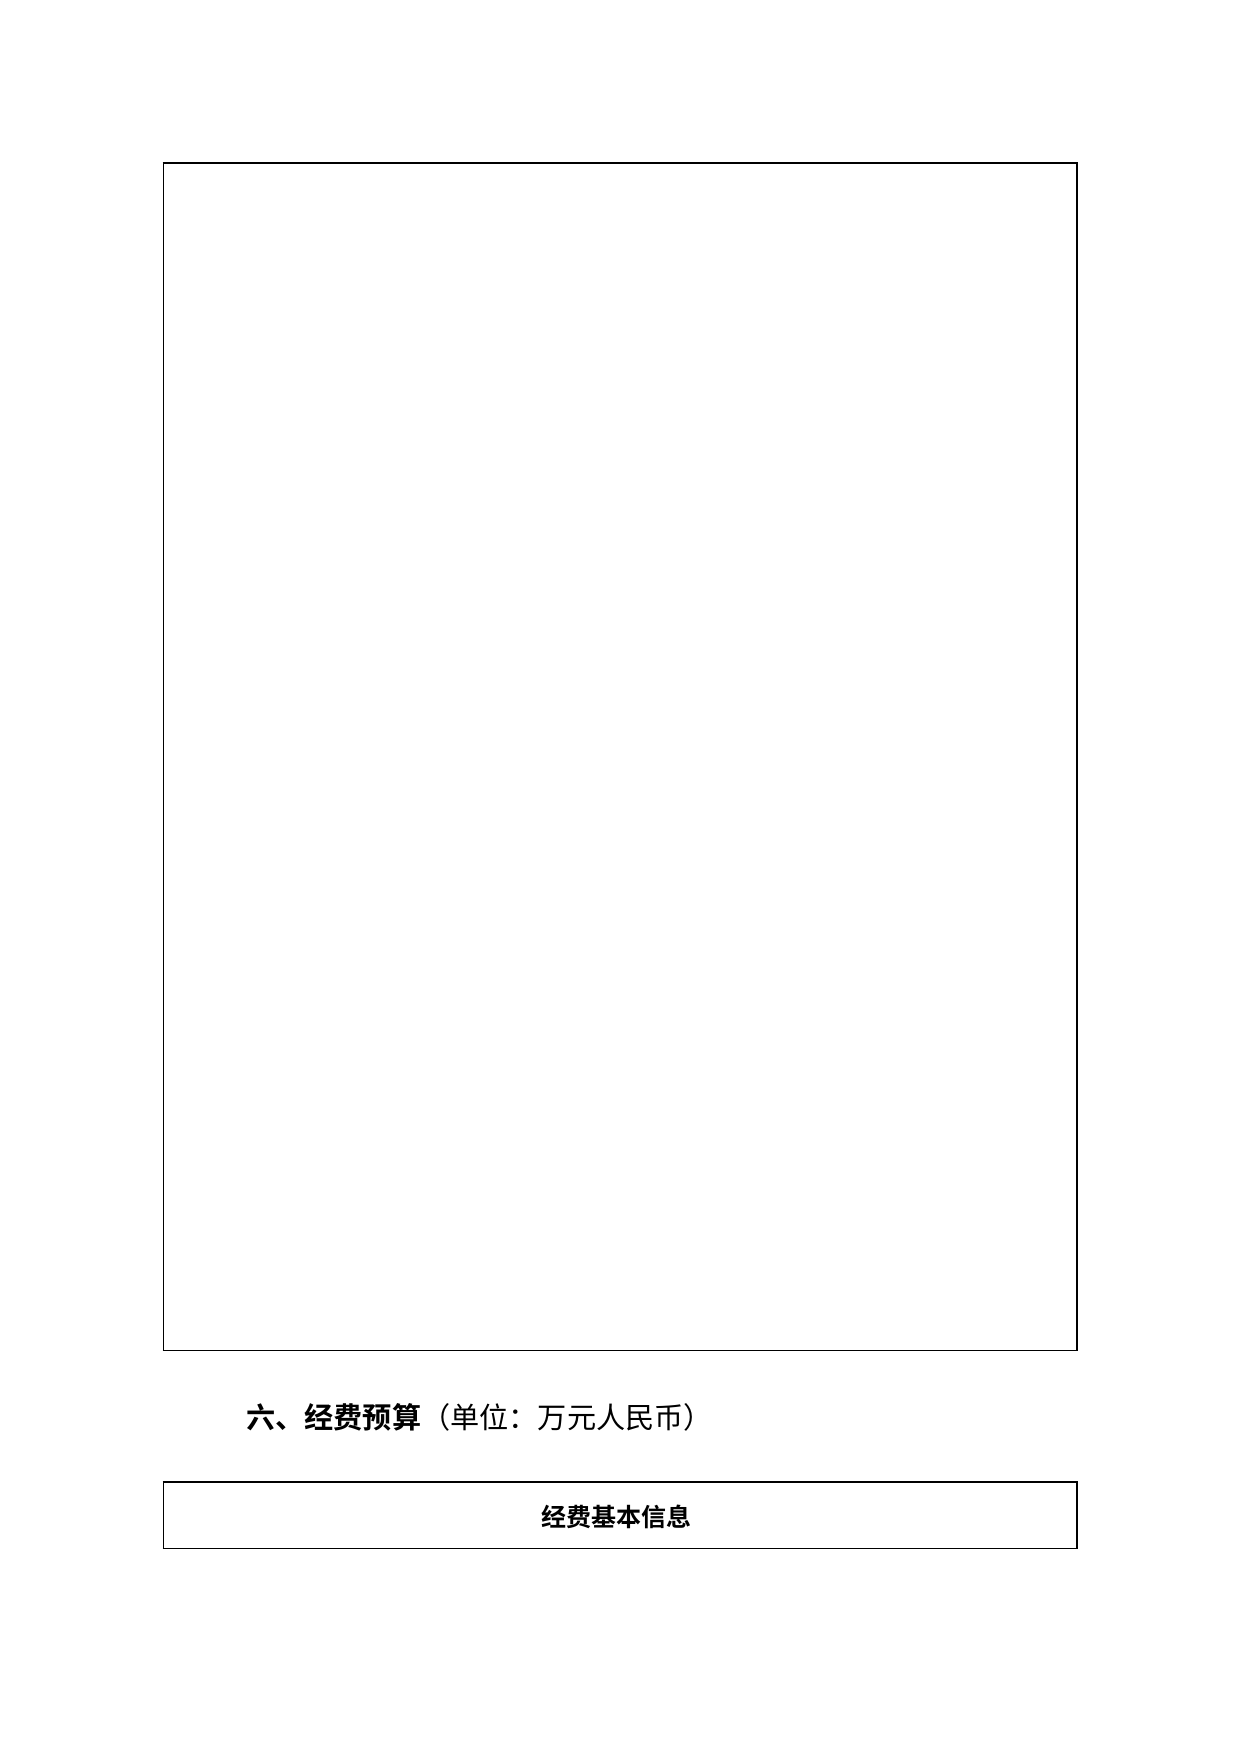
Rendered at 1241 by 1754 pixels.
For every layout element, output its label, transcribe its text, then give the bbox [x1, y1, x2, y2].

table_header [164, 164, 1076, 1349]
text 六、经费预算（单位：万元人民币） [187, 1383, 1053, 1448]
